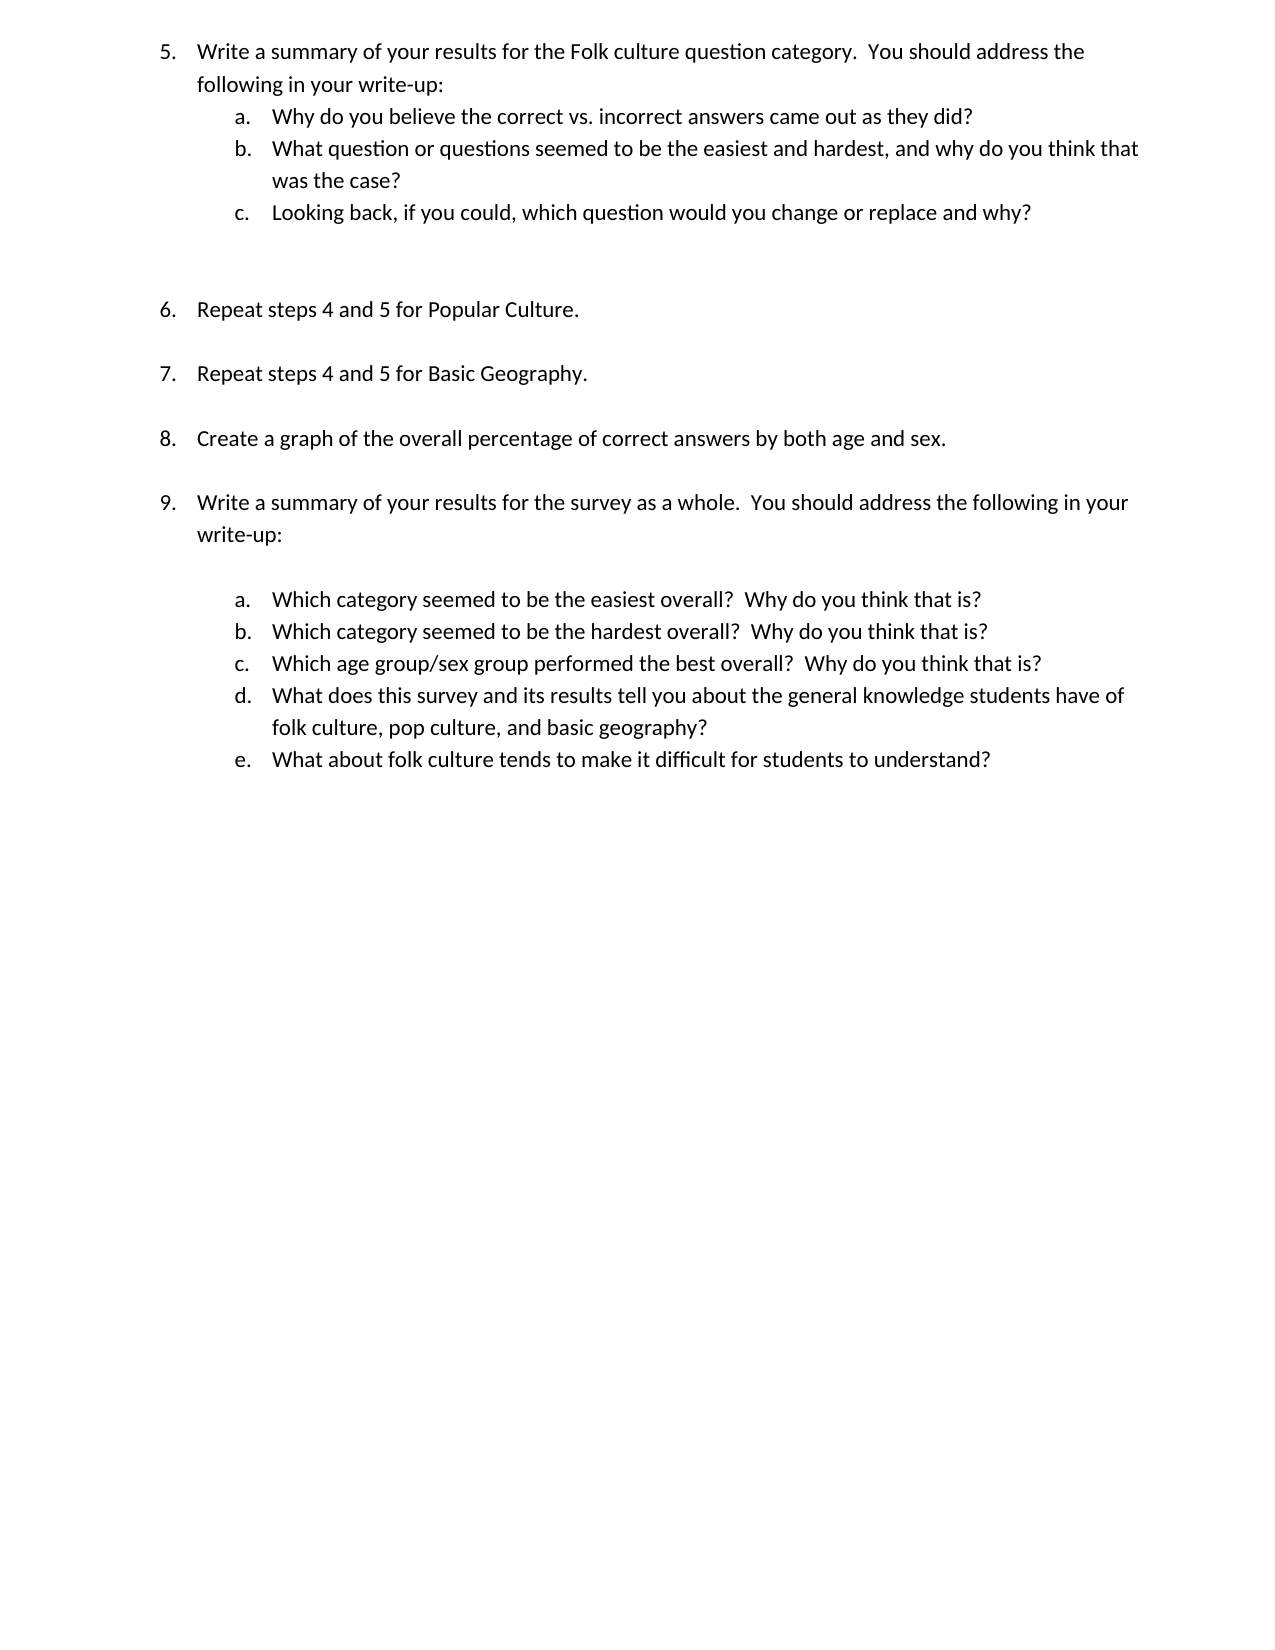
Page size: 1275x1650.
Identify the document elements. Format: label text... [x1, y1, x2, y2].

list Which category seemed to be the easiest overall? Why do you think that is? [234, 585, 1162, 613]
list Write a summary of your results for the Folk culture question category. You should address the following in your write-up: [159, 37, 1162, 98]
list Looking back, if you could, which question would you change or replace and why? [234, 198, 1162, 226]
list Why do you believe the correct vs. incorrect answers came out as they did? [234, 102, 1162, 130]
list What question or questions seemed to be the easiest and hardest, and why do you think that was the case? [234, 134, 1162, 194]
list Which category seemed to be the hardest overall? Why do you think that is? [234, 617, 1162, 645]
list What about folk culture tends to make it difficult for students to understand? [234, 746, 1162, 774]
list Create a graph of the overall percentage of correct answers by both age and sex. [159, 424, 1162, 452]
list Write a summary of your results for the survey as a whole. You should address the following in your write-up: [159, 488, 1162, 548]
list Repeat steps 4 and 5 for Basic Geography. [159, 359, 1162, 387]
list What does this survey and its results tell you about the general knowledge students have of folk culture, pop culture, and basic geography? [234, 681, 1162, 741]
list Repeat steps 4 and 5 for Popular Culture. [159, 295, 1162, 323]
list Which age group/sex group performed the best overall? Why do you think that is? [234, 649, 1162, 677]
